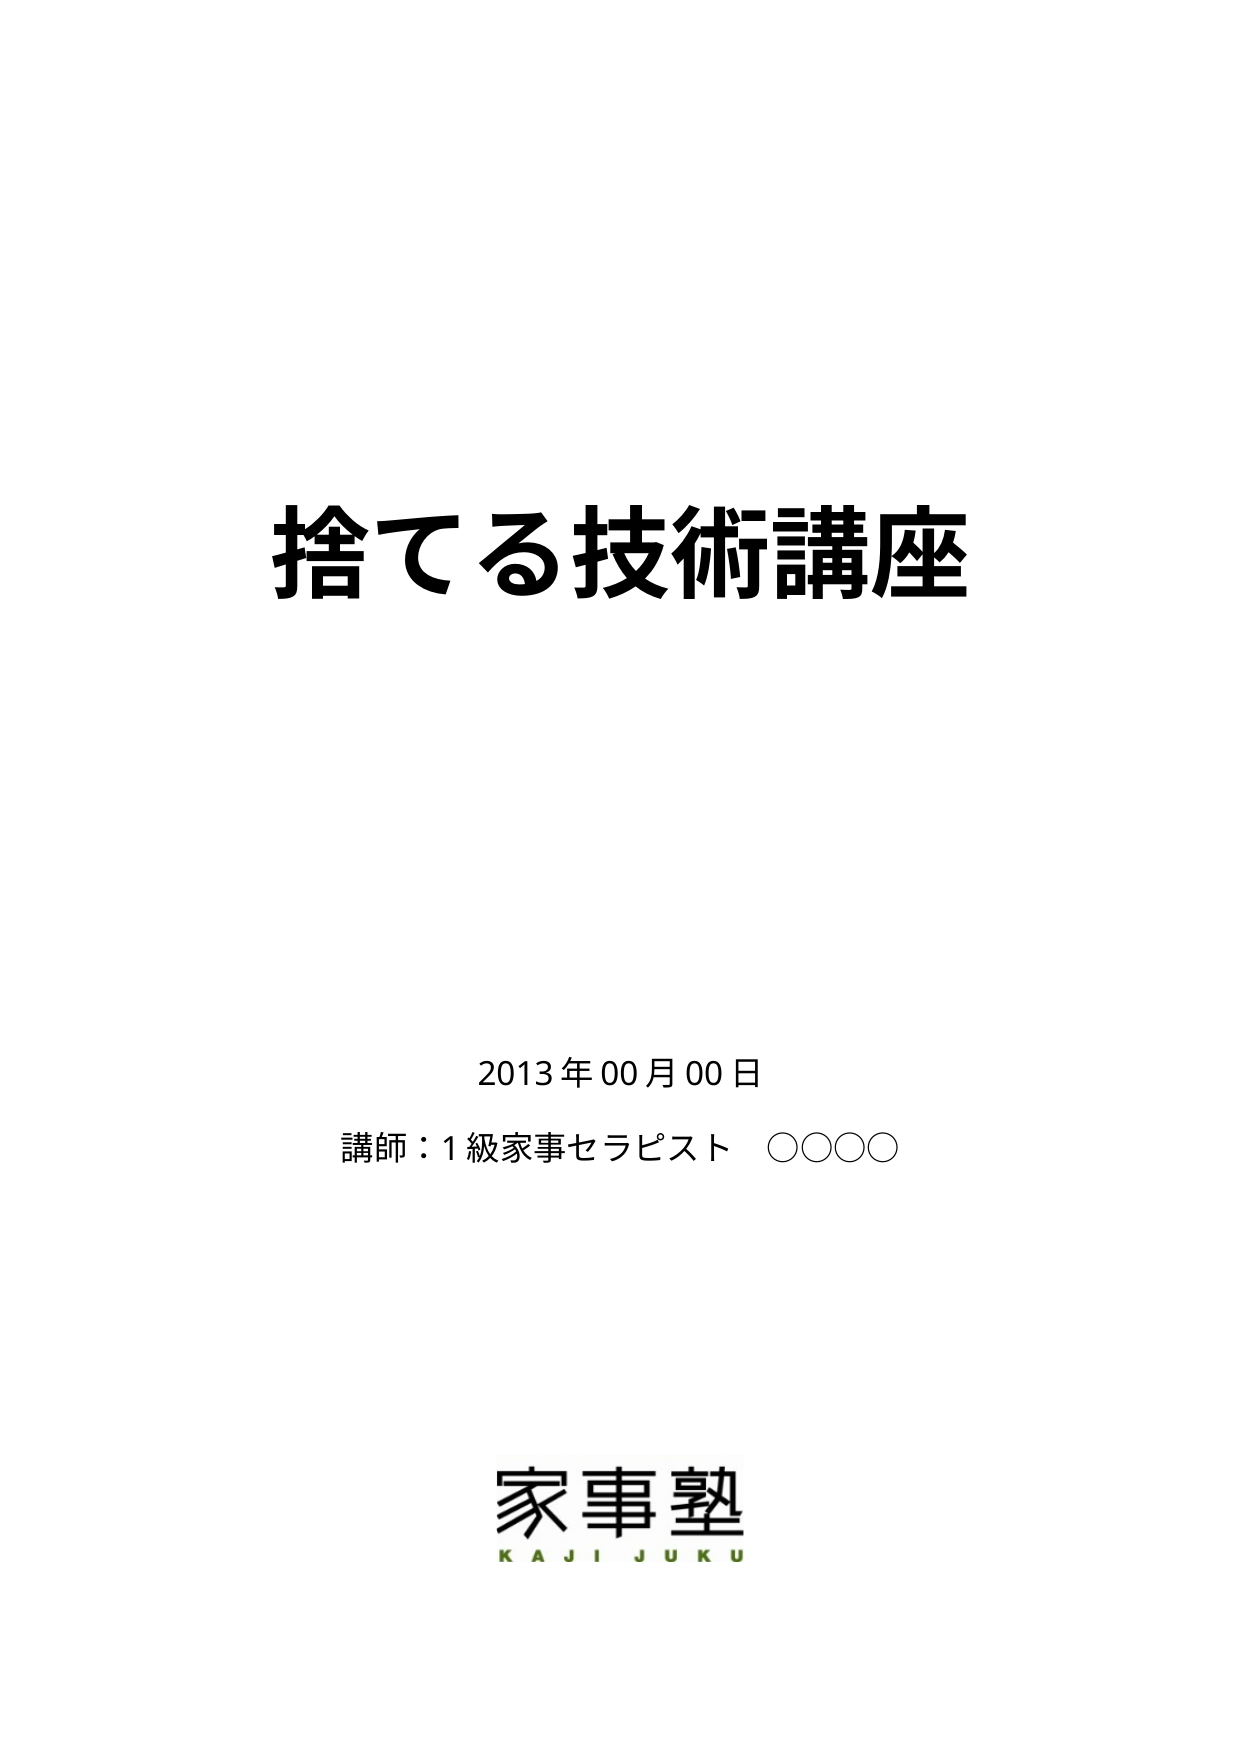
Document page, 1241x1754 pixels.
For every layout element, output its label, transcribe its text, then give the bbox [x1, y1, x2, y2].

text 講師：1級家事セラピスト ○○○○ [177, 1109, 1063, 1184]
text 2013年00月00日 [177, 1034, 1063, 1109]
text 捨てる技術講座 [177, 471, 1063, 621]
picture [496, 1455, 744, 1562]
